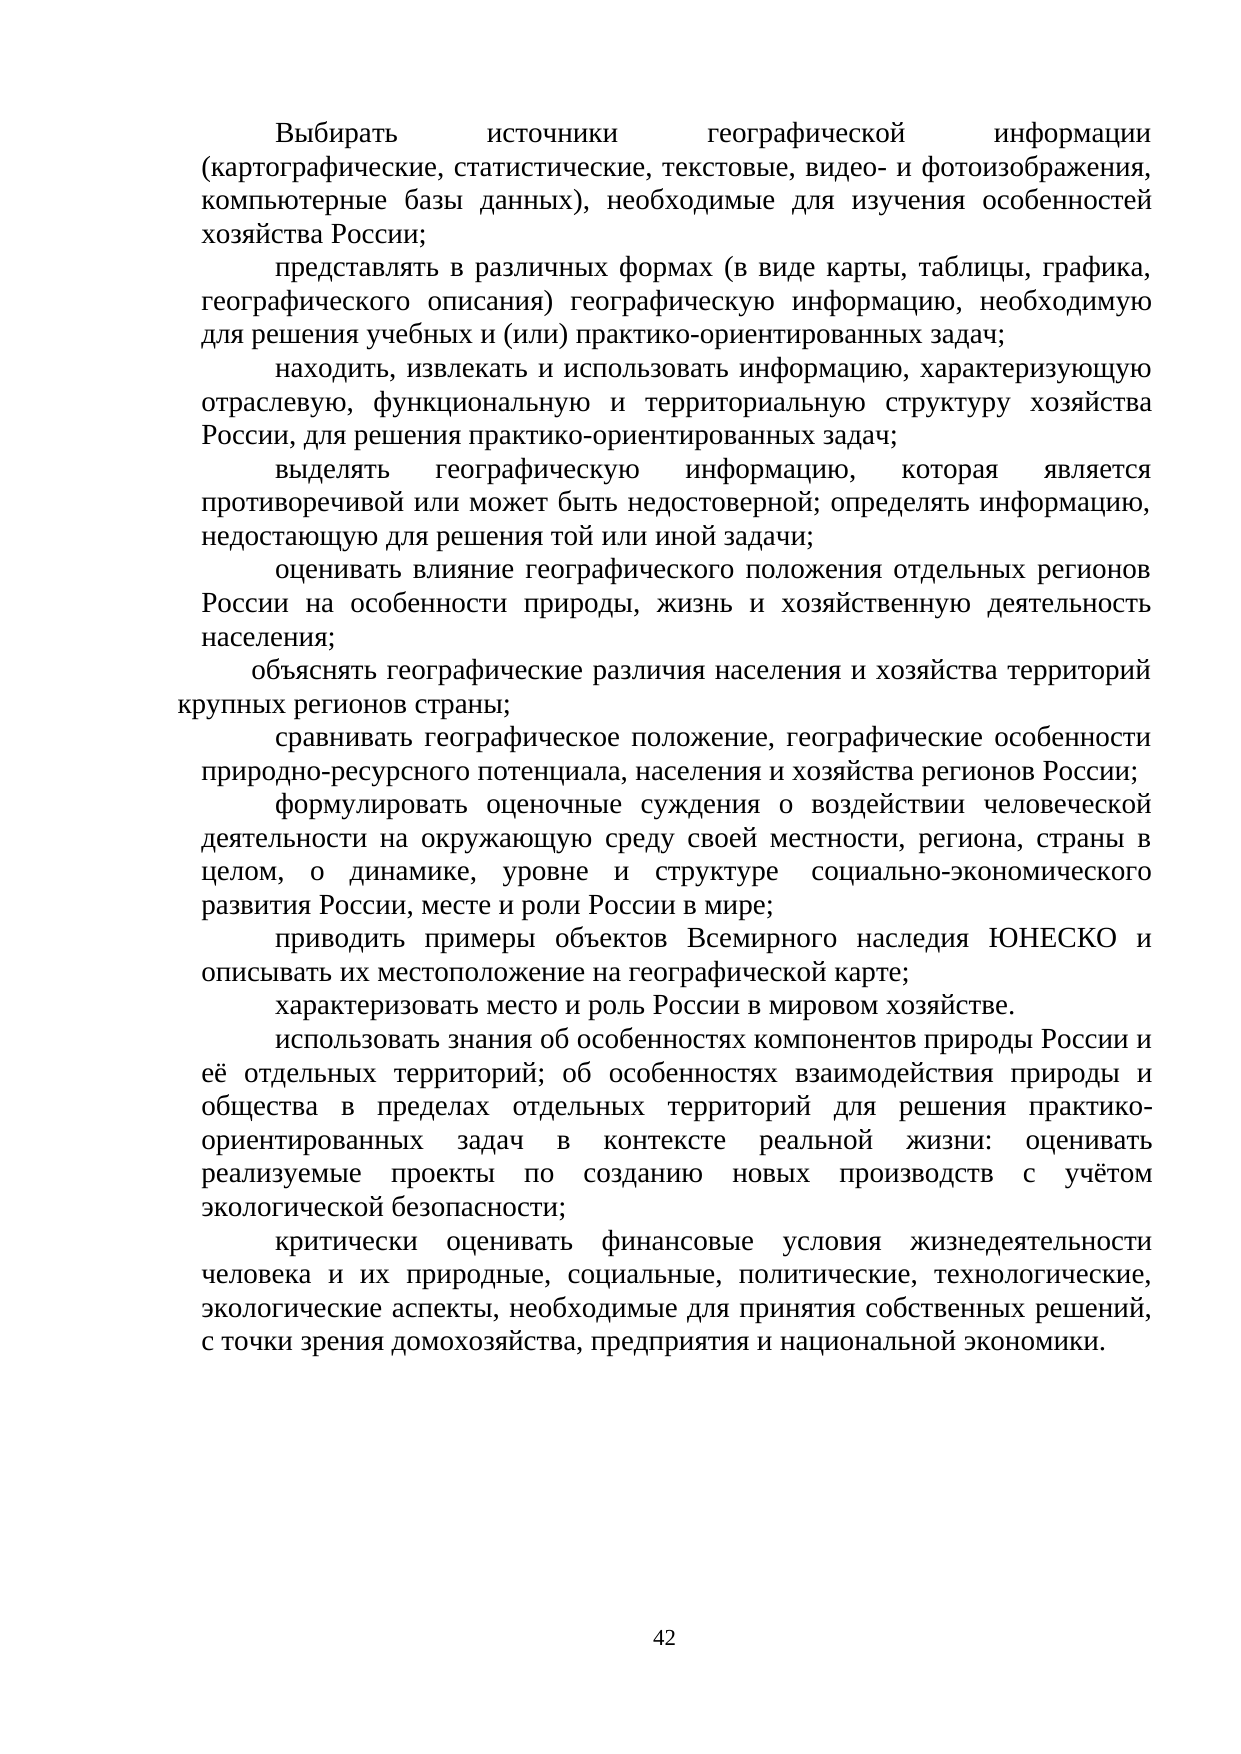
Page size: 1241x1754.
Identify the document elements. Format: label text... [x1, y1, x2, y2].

text Выбирать источники географической информации (картографические, статистические, текстовые, видео- и фотоизображения, компьютерные базы данных), необходимые для изучения особенностей хозяйства России; [201, 115, 1152, 249]
text критически оценивать финансовые условия жизнедеятельности человека и их природные, социальные, политические, технологические, экологические аспекты, необходимые для принятия собственных решений, с точки зрения домохозяйства, предприятия и национальной экономики. [201, 1223, 1152, 1357]
text выделять географическую информацию, которая является противоречивой или может быть недостоверной; определять информацию, недостающую для решения той или иной задачи; [201, 451, 1151, 552]
text оценивать влияние географического положения отдельных регионов России на особенности природы, жизнь и хозяйственную деятельность населения; [201, 552, 1152, 652]
text формулировать оценочные суждения о воздействии человеческой деятельности на окружающую среду своей местности, региона, страны в целом, о динамике, уровне и структуре социально-экономического развития России, месте и роли России в мире; [201, 786, 1152, 921]
text характеризовать место и роль России в мировом хозяйстве. [275, 988, 1163, 1021]
text объяснять географические различия населения и хозяйства территорий крупных регионов страны; [177, 652, 1151, 719]
text представлять в различных формах (в виде карты, таблицы, графика, географического описания) географическую информацию, необходимую для решения учебных и (или) практико-ориентированных задач; [201, 249, 1152, 350]
text сравнивать географическое положение, географические особенности природно-ресурсного потенциала, населения и хозяйства регионов России; [201, 719, 1152, 786]
text использовать знания об особенностях компонентов природы России и её отдельных территорий; об особенностях взаимодействия природы и общества в пределах отдельных территорий для решения практико- ориентированных задач в контексте реальной жизни: оценивать реализуемые проекты по созданию новых производств с учётом экологической безопасности; [201, 1021, 1153, 1223]
text приводить примеры объектов Всемирного наследия ЮНЕСКО и описывать их местоположение на географической карте; [201, 921, 1152, 988]
text находить, извлекать и использовать информацию, характеризующую отраслевую, функциональную и территориальную структуру хозяйства России, для решения практико-ориентированных задач; [201, 350, 1152, 451]
